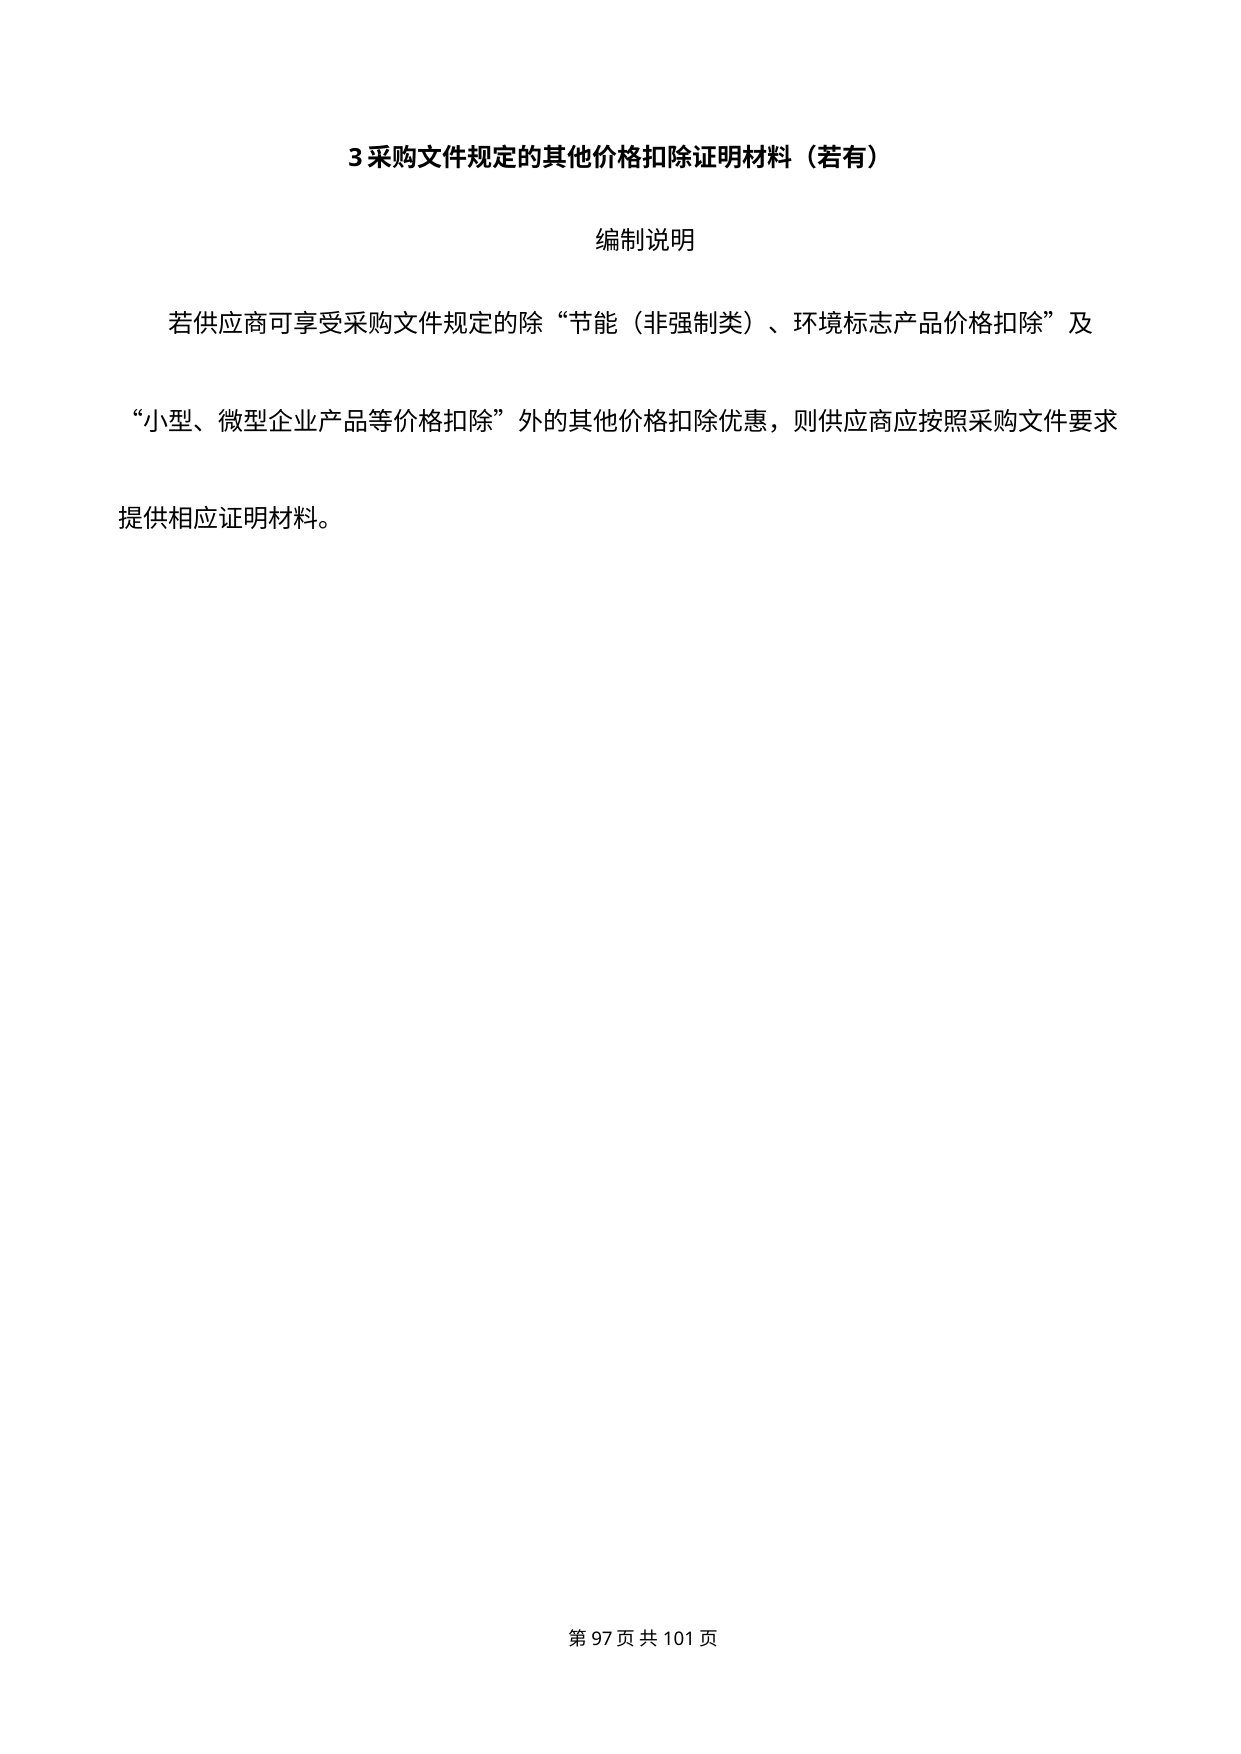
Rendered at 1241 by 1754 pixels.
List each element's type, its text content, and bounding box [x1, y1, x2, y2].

text 若供应商可享受采购文件规定的除“节能（非强制类）、环境标志产品价格扣除”及“小型、微型企业产品等价格扣除”外的其他价格扣除优惠，则供应商应按照采购文件要求提供相应证明材料。 [118, 289, 1122, 549]
text 3采购文件规定的其他价格扣除证明材料（若有） [118, 123, 1122, 188]
text 编制说明 [118, 206, 1122, 271]
